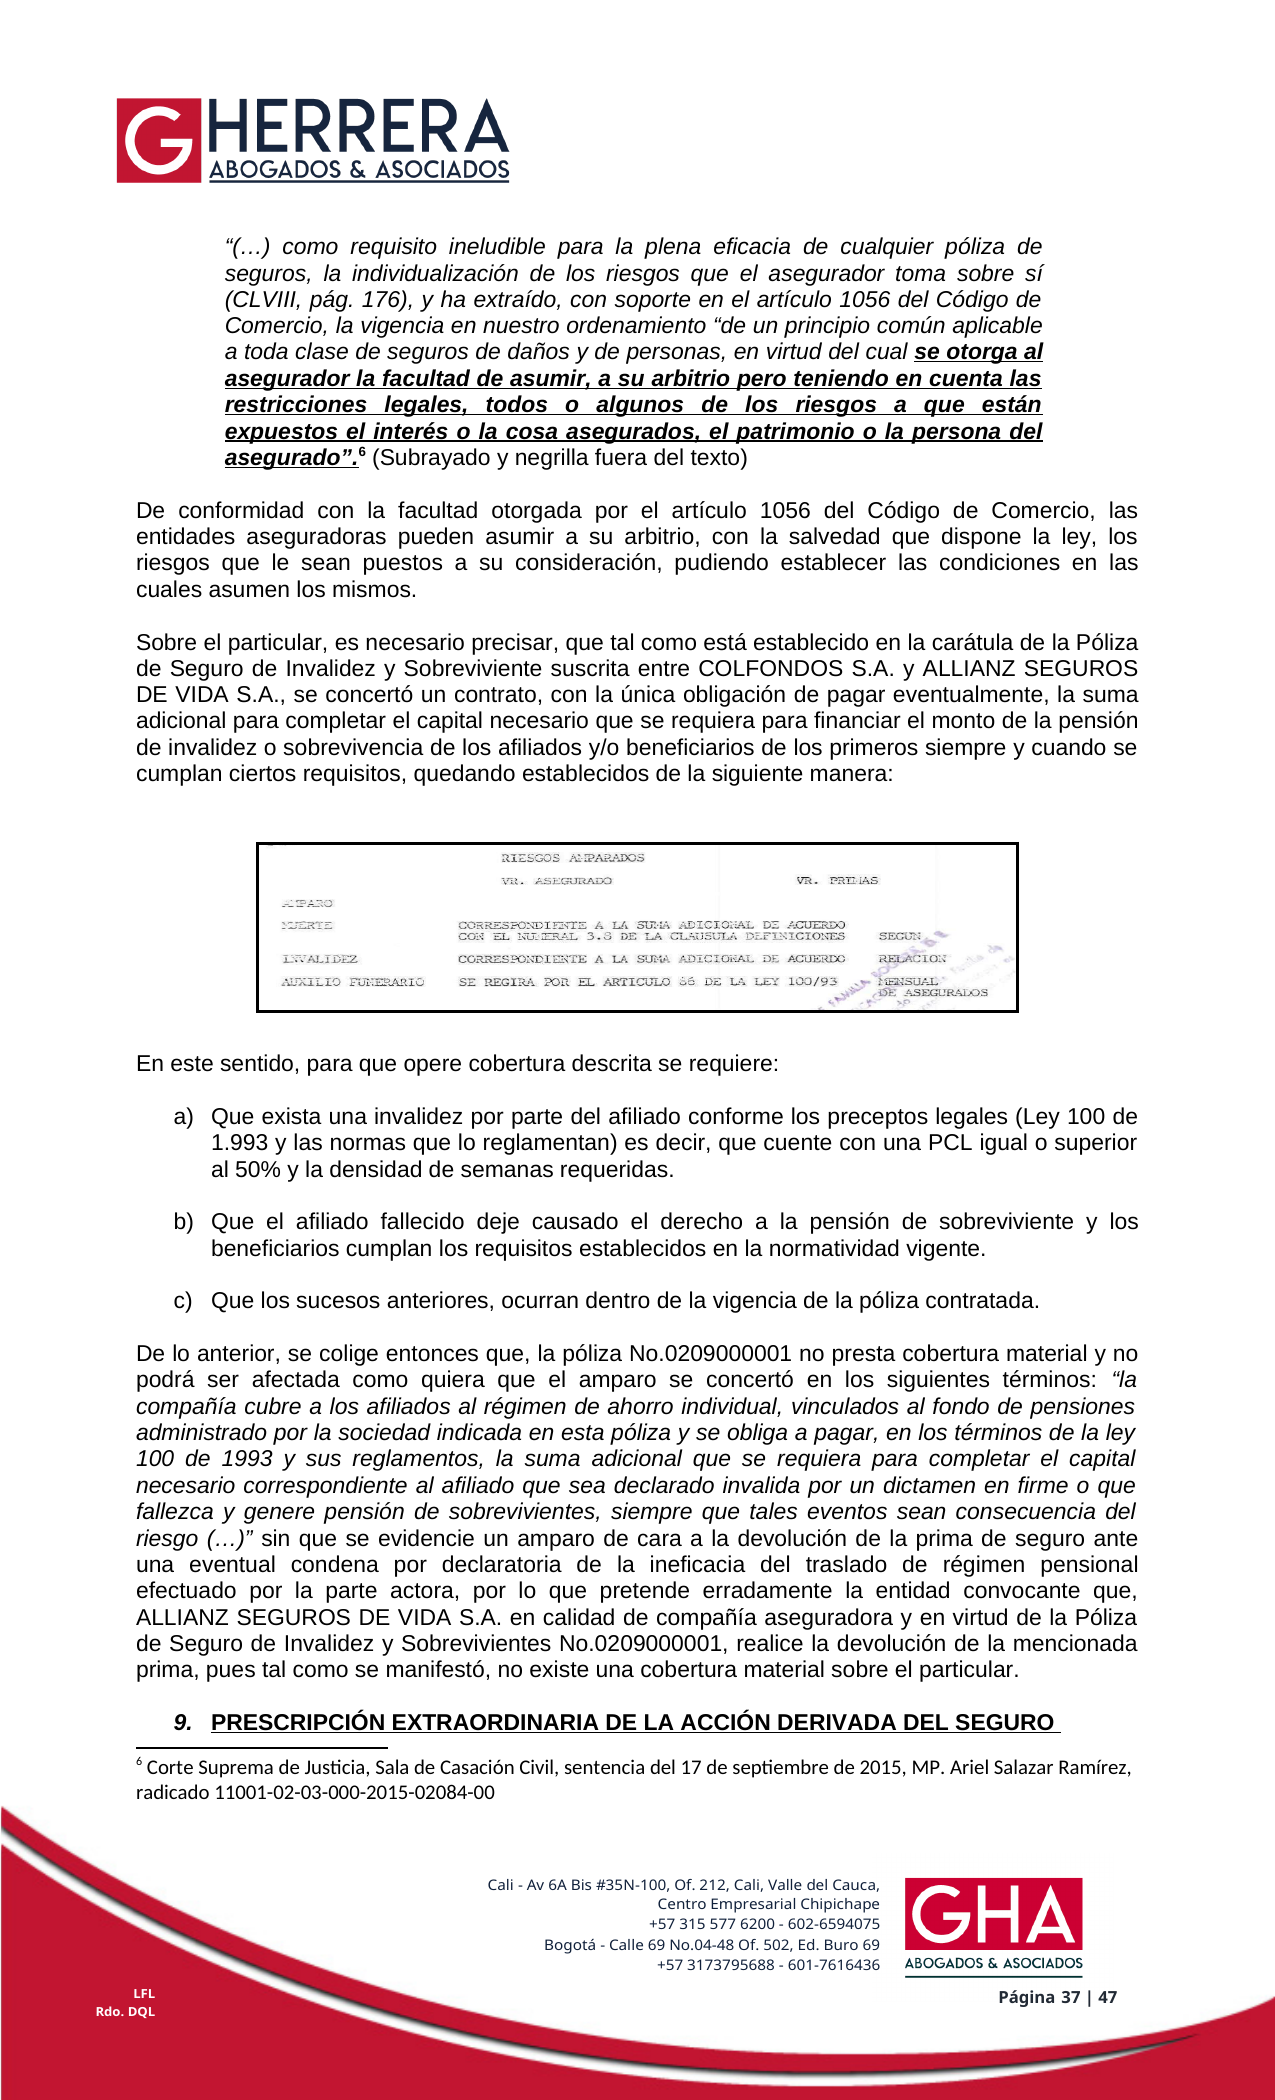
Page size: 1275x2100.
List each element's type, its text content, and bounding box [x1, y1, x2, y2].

text De conformidad con la facultad otorgada por el artículo 1056 del Código de Comercio, las entidades aseguradoras pueden asumir a su arbitrio, con la salvedad que dispone la ley, los riesgos que le sean puestos a su consideración, pudiendo establecer las condiciones en las cuales asumen los mismos. [136, 497, 1139, 602]
list Que los sucesos anteriores, ocurran dentro de la vigencia de la póliza contratada. [173, 1287, 1139, 1314]
picture [96, 75, 529, 206]
text Sobre el particular, es necesario precisar, que tal como está establecido en la carátula de la Póliza de Seguro de Invalidez y Sobreviviente suscrita entre COLFONDOS S.A. y ALLIANZ SEGUROS DE VIDA S.A., se concertó un contrato, con la única obligación de pagar eventualmente, la suma adicional para completar el capital necesario que se requiera para financiar el monto de la pensión de invalidez o sobrevivencia de los afiliados y/o beneficiarios de los primeros siempre y cuando se cumplan ciertos requisitos, quedando establecidos de la siguiente manera: [136, 628, 1139, 787]
picture [0, 1793, 1275, 2100]
list PRESCRIPCIÓN EXTRAORDINARIA DE LA ACCIÓN DERIVADA DEL SEGURO [173, 1709, 1139, 1735]
list Que el afiliado fallecido deje causado el derecho a la pensión de sobreviviente y los beneficiarios cumplan los requisitos establecidos en la normatividad vigente. [173, 1208, 1139, 1261]
picture [259, 845, 1016, 1010]
text “(…) como requisito ineludible para la plena eficacia de cualquier póliza de seguros, la individualización de los riesgos que el asegurador toma sobre sí (CLVIII, pág. 176), y ha extraído, con soporte en el artículo 1056 del Código de Comercio, la vigencia en nuestro ordenamiento “de un principio común aplicable a toda clase de seguros de daños y de personas, en virtud del cual se otorga al asegurador la facultad de asumir, a su arbitrio pero teniendo en cuenta las restricciones legales, todos o algunos de los riesgos a que están expuestos el interés o la cosa asegurados, el patrimonio o la persona del asegurado”. (Subrayado y negrilla fuera del texto) [224, 233, 1045, 470]
list Que exista una invalidez por parte del afiliado conforme los preceptos legales (Ley 100 de 1.993 y las normas que lo reglamentan) es decir, que cuente con una PCL igual o superior al 50% y la densidad de semanas requeridas. [173, 1103, 1139, 1182]
text En este sentido, para que opere cobertura descrita se requiere: [136, 1050, 1139, 1076]
text De lo anterior, se colige entonces que, la póliza No.0209000001 no presta cobertura material y no podrá ser afectada como quiera que el amparo se concertó en los siguientes términos: “la compañía cubre a los afiliados al régimen de ahorro individual, vinculados al fondo de pensiones administrado por la sociedad indicada en esta póliza y se obliga a pagar, en los términos de la ley 100 de 1993 y sus reglamentos, la suma adicional que se requiera para completar el capital necesario correspondiente al afiliado que sea declarado invalida por un dictamen en firme o que fallezca y genere pensión de sobrevivientes, siempre que tales eventos sean consecuencia del riesgo (…)” sin que se evidencie un amparo de cara a la devolución de la prima de seguro ante una eventual condena por declaratoria de la ineficacia del traslado de régimen pensional efectuado por la parte actora, por lo que pretende erradamente la entidad convocante que, ALLIANZ SEGUROS DE VIDA S.A. en calidad de compañía aseguradora y en virtud de la Póliza de Seguro de Invalidez y Sobrevivientes No.0209000001, realice la devolución de la mencionada prima, pues tal como se manifestó, no existe una cobertura material sobre el particular. [136, 1340, 1139, 1683]
